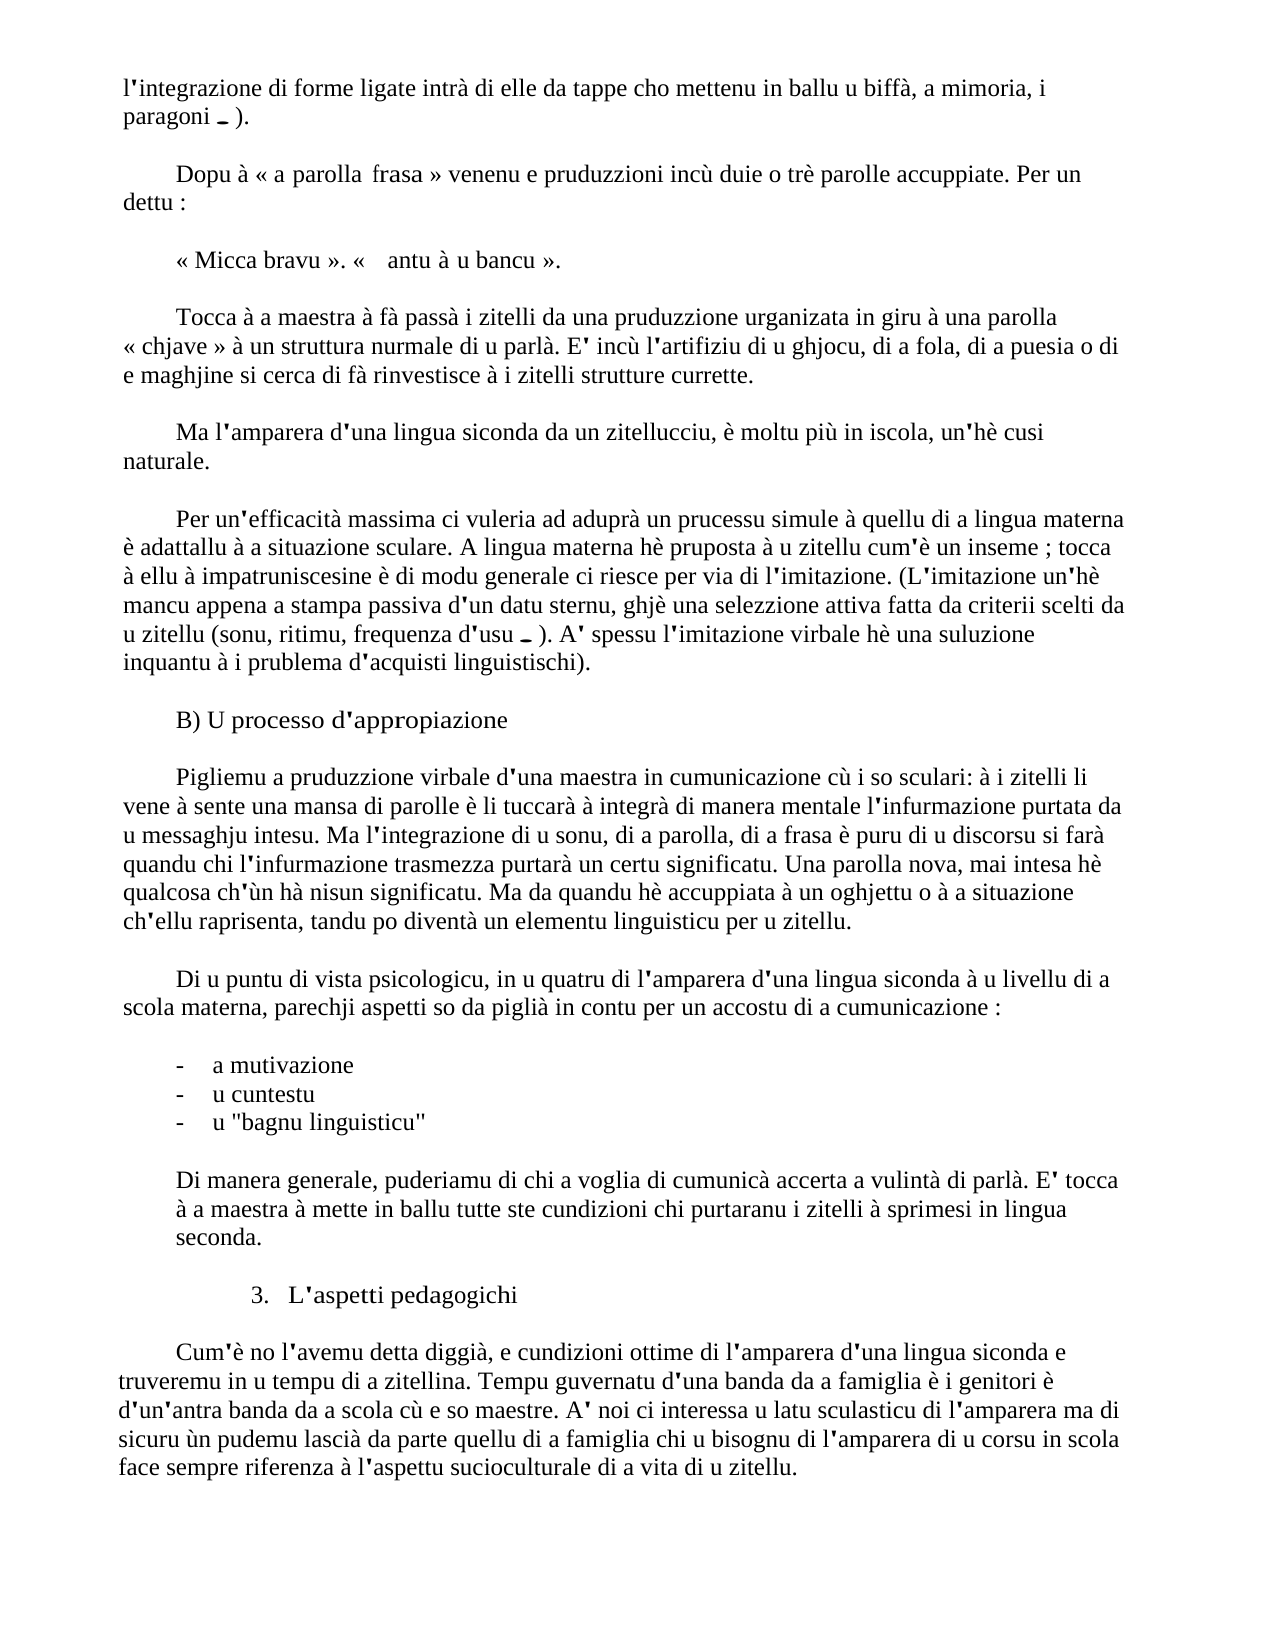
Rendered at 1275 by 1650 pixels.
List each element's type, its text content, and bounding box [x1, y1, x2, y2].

text l'integrazione di forme ligate intrà di elle da tappe cho mettenu in ballu u biffà, a mimoria, i paragoni.). [123, 73, 1049, 130]
text « chjave » à un struttura nurmale di u parlà. E' incù l'artifiziu di u ghjocu, di a fola, di a puesia o di e maghjine si cerca di fà rinvestisce à i zitelli strutture currette. [123, 331, 1122, 389]
text à a maestra à mette in ballu tutte ste cundizioni chi purtaranu i zitelli à sprimesi in lingua seconda. [176, 1194, 1070, 1251]
text inquantu à i prublema d'acquisti linguistischi). [123, 647, 1135, 676]
text - u "bagnu linguisticu" [176, 1107, 1135, 1136]
text Di u puntu di vista psicologicu, in u quatru di l'amparera d'una lingua siconda à u livellu di a scola materna, parechji aspetti so da piglià in contu per un accostu di a cumunicazione : [123, 964, 1114, 1021]
text « Micca bravu ». « antu à u bancu ». [176, 245, 1135, 274]
text à ellu à impatruniscesine è di modu generale ci riesce per via di l'imitazione. (L'imitazione un'hè mancu appena a stampa passiva d'un datu sternu, ghjè una selezzione attiva fatta da criterii scelti da u zitellu (sonu, ritimu, frequenza d'usu.). A' spessu l'imitazione virbale hè una suluzione [123, 561, 1128, 647]
text è adattallu à a situazione sculare. A lingua materna hè pruposta à u zitellu cum'è un inseme ; tocca [123, 532, 1135, 561]
text Tocca à a maestra à fà passà i zitelli da una pruduzzione urganizata in giru à una parolla [176, 302, 1135, 331]
text Cum'è no l'avemu detta diggià, e cundizioni ottime di l'amparera d'una lingua siconda e truveremu in u tempu di a zitellina. Tempu guvernatu d'una banda da a famiglia è i genitori è d'un'antra banda da a scola cù e so maestre. A' noi ci interessa u latu sculasticu di l'amparera ma di sicuru ùn pudemu lascià da parte quellu di a famiglia chi u bisognu di l'amparera di u corsu in scola face sempre riferenza à l'aspettu sucioculturale di a vita di u zitellu. [118, 1337, 1124, 1481]
text Per un'efficacità massima ci vuleria ad aduprà un prucessu simule à quellu di a lingua materna [176, 504, 1135, 532]
text - a mutivazione [176, 1050, 1135, 1079]
text - u cuntestu [176, 1079, 1135, 1107]
text Pigliemu a pruduzzione virbale d'una maestra in cumunicazione cù i so sculari: à i zitelli li vene à sente una mansa di parolle è li tuccarà à integrà di manera mentale l'infurmazione purtata da u messaghju intesu. Ma l'integrazione di u sonu, di a parolla, di a frasa è puru di u discorsu si farà quandu chi l'infurmazione trasmezza purtarà un certu significatu. Una parolla nova, mai intesa hè qualcosa ch'ùn hà nisun significatu. Ma da quandu hè accuppiata à un oghjettu o à a situazione ch'ellu raprisenta, tandu po diventà un elementu linguisticu per u zitellu. [123, 762, 1125, 935]
text Di manera generale, puderiamu di chi a voglia di cumunicà accerta a vulintà di parlà. E' tocca [176, 1165, 1135, 1194]
text 3. L'aspetti pedagogichi [251, 1280, 1135, 1309]
text B) U processo d'appropiazione [176, 705, 1135, 734]
text Dopu à « a parolla frasa » venenu e pruduzzioni incù duie o trè parolle accuppiate. Per un dettu : [123, 159, 1086, 216]
text Ma l'amparera d'una lingua siconda da un zitellucciu, è moltu più in iscola, un'hè cusi naturale. [123, 417, 1048, 475]
